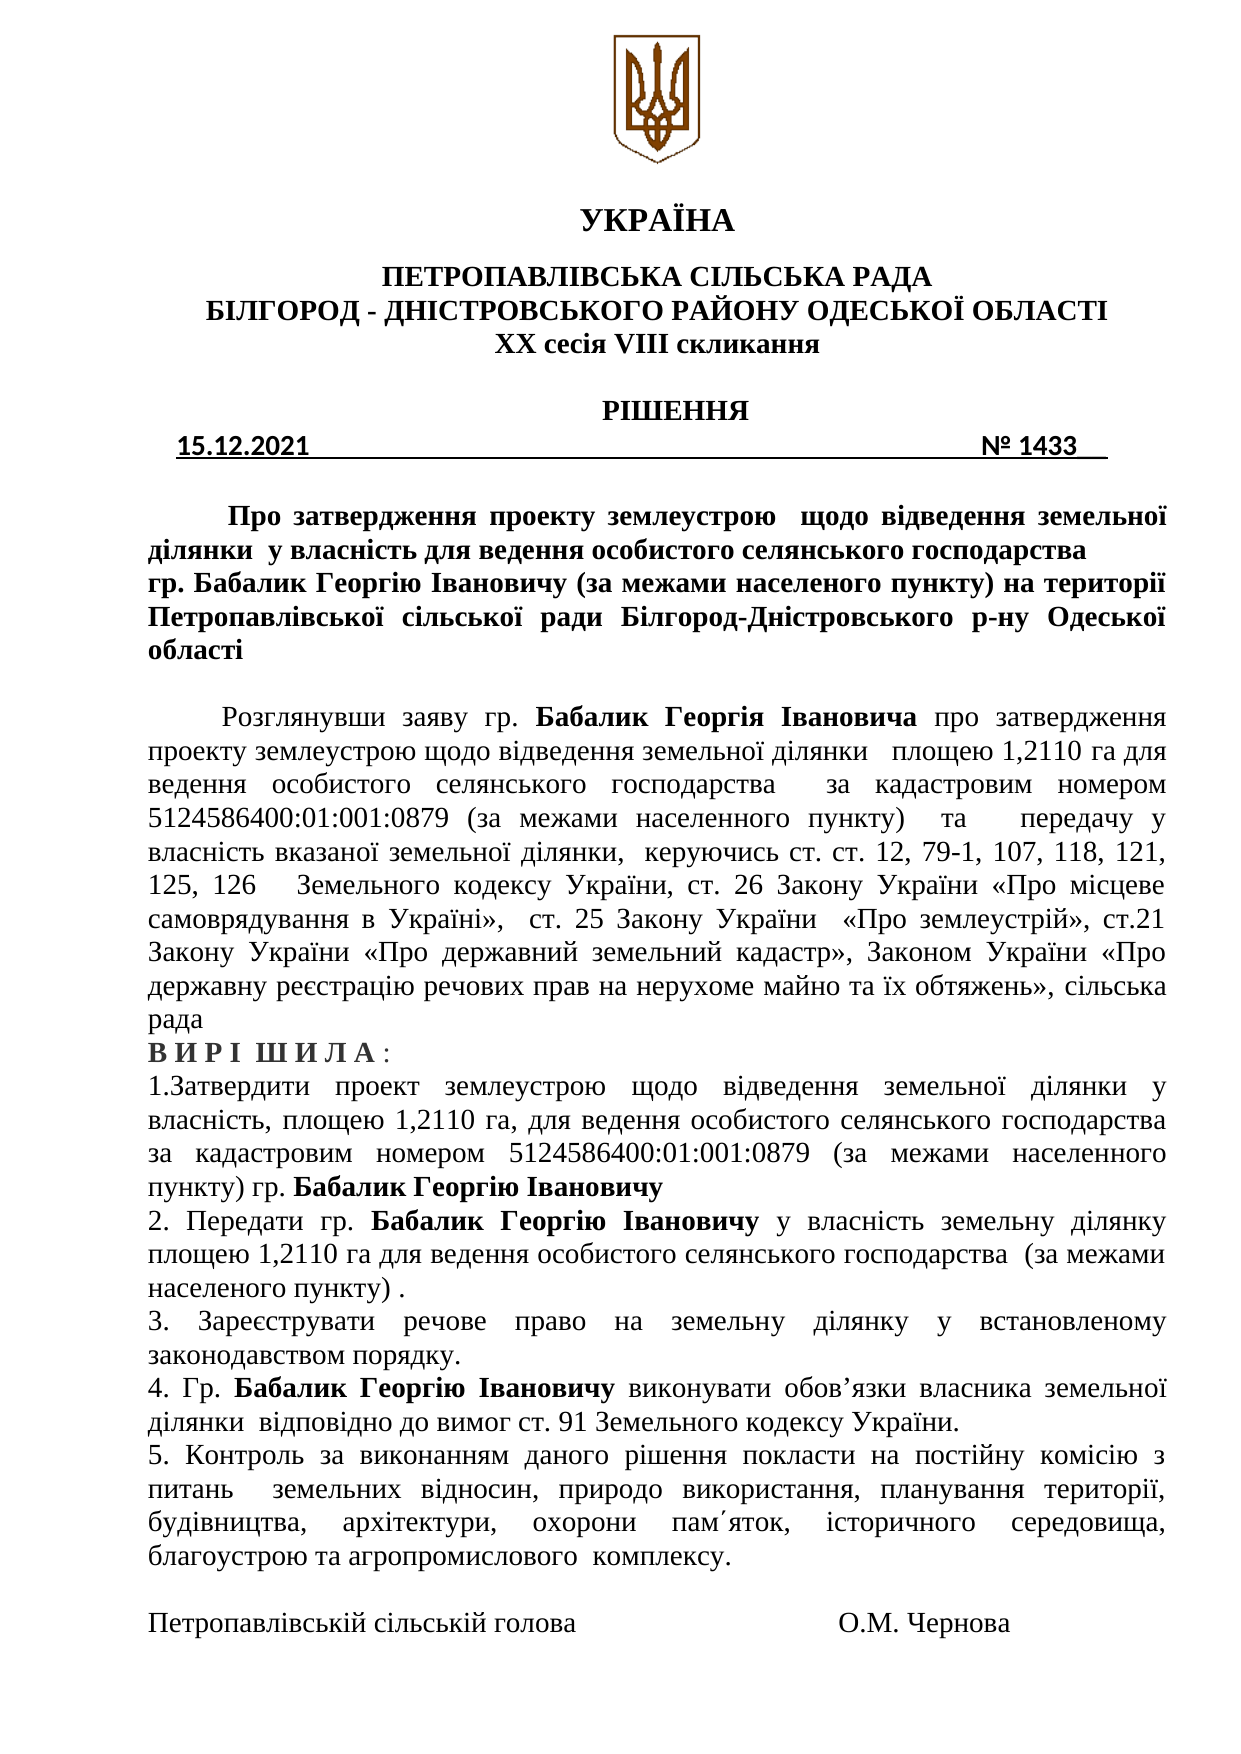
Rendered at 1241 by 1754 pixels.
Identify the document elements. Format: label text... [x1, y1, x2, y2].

picture [605, 27, 709, 171]
text Розглянувши заяву гр. Бабалик Георгія Івановича про затвердження проекту землеустрою щодо відведення земельної ділянки площею 1,2110 га для ведення особистого селянського господарства за кадастровим номером 5124586400:01:001:0879 (за межами населенного пункту) та передачу у власність вказаної земельної ділянки, керуючись ст. ст. 12, 79-1, 107, 118, 121, 125, 126 Земельного кодексу України, ст. 26 Закону України «Про місцеве самоврядування в Україні», ст. 25 Закону України «Про землеустрій», ст.21 Закону України «Про державний земельний кадастр», Законом України «Про державну реєстрацію речових прав на нерухоме майно та їх обтяжень», сільська рада [148, 699, 1167, 1035]
text 3. Зареєструвати речове право на земельну ділянку у встановленому законодавством порядку. [148, 1303, 1167, 1370]
text В И Р І Ш И Л А : [148, 1035, 1167, 1068]
text ХХ сесія VІІІ скликання [148, 326, 1167, 360]
text РІШЕННЯ [148, 393, 1167, 427]
text 4. Гр. Бабалик Георгію Івановичу виконувати обов’язки власника земельної ділянки відповідно до вимог ст. 91 Земельного кодексу України. [148, 1370, 1167, 1437]
text Про затвердження проекту землеустрою щодо відведення земельної ділянки у власність для ведення особистого селянського господарства [148, 498, 1167, 565]
text гр. Бабалик Георгію Івановичу (за межами населеного пункту) на території Петропавлівської сільської ради Білгород-Дністровського р-ну Одеської області [148, 565, 1167, 666]
text 2. Передати гр. Бабалик Георгію Івановичу у власність земельну ділянку площею 1,2110 га для ведення особистого селянського господарства (за межами населеного пункту) . [148, 1203, 1167, 1303]
text 15.12.2021 № 1433__ [103, 427, 1167, 463]
text 1.Затвердити проект землеустрою щодо відведення земельної ділянки у власність, площею 1,2110 га, для ведення особистого селянського господарства за кадастровим номером 5124586400:01:001:0879 (за межами населенного пункту) гр. Бабалик Георгію Івановичу [148, 1068, 1167, 1203]
text БІЛГОРОД - ДНІСТРОВСЬКОГО РАЙОНУ ОДЕСЬКОЇ ОБЛАСТІ [148, 293, 1167, 326]
text 5. Контроль за виконанням даного рішення покласти на постійну комісію з питань земельних відносин, природо використання, планування території, будівництва, архітектури, охорони пам´яток, історичного середовища, благоустрою та агропромислового комплексу. [148, 1437, 1167, 1572]
text ПЕТРОПАВЛІВСЬКА СІЛЬСЬКА РАДА [148, 259, 1167, 293]
text Петропавлівській сільській голова О.М. Чернова [148, 1605, 1167, 1639]
text УКРАЇНА [148, 200, 1167, 238]
